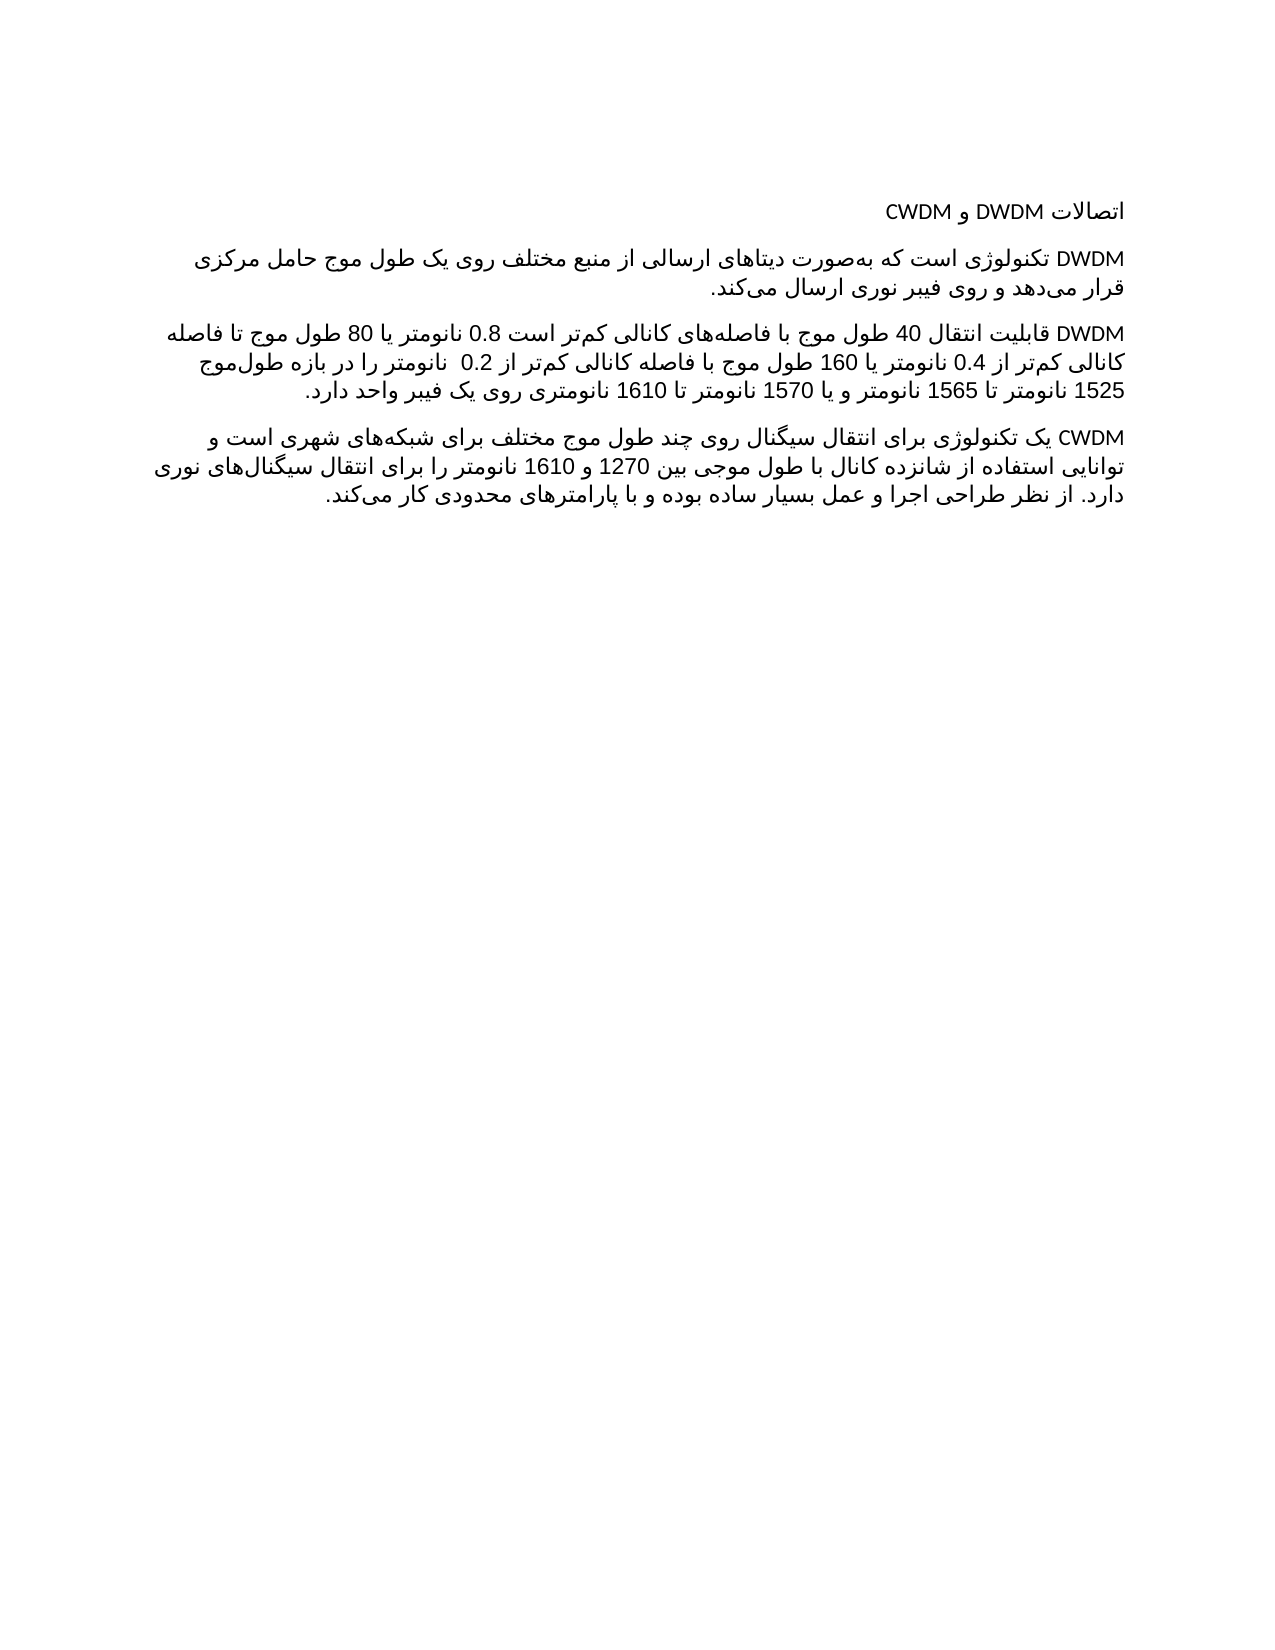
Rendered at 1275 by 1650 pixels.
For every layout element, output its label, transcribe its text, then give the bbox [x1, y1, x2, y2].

text اتصالات DWDM و CWDM [150, 197, 1125, 225]
text CWDM یک تکنولوژی برای انتقال سیگنال روی چند طول موج مختلف برای شبکه‌های شهری است و توانایی استفاده از شانزده کانال با طول موجی بین 1270 و 1610 نانومتر را برای انتقال سیگنال‌های نوری دارد. از نظر طراحی اجرا و عمل بسیار ساده بوده و با پارامترهای محدودی کار می‌کند. [150, 423, 1125, 507]
text DWDM قابلیت انتقال 40 طول موج با فاصله‌های کانالی کم‌تر است 0.8 نانومتر یا 80 طول‌ موج تا فاصله کانالی کم‌تر از 0.4 نانومتر یا 160 طول موج با فاصله کانالی کم‌تر از 0.2 نانومتر را در بازه طول‌موج 1525 نانومتر تا 1565 نانومتر و یا 1570 نانومتر تا 1610 نانومتری روی یک فیبر واحد دارد. [150, 319, 1125, 404]
text DWDM تکنولوژی است که به‌صورت دیتاهای ارسالی از منبع مختلف روی یک طول موج حامل مرکزی قرار می‌دهد و روی فیبر نوری ارسال می‌کند. [150, 244, 1125, 300]
